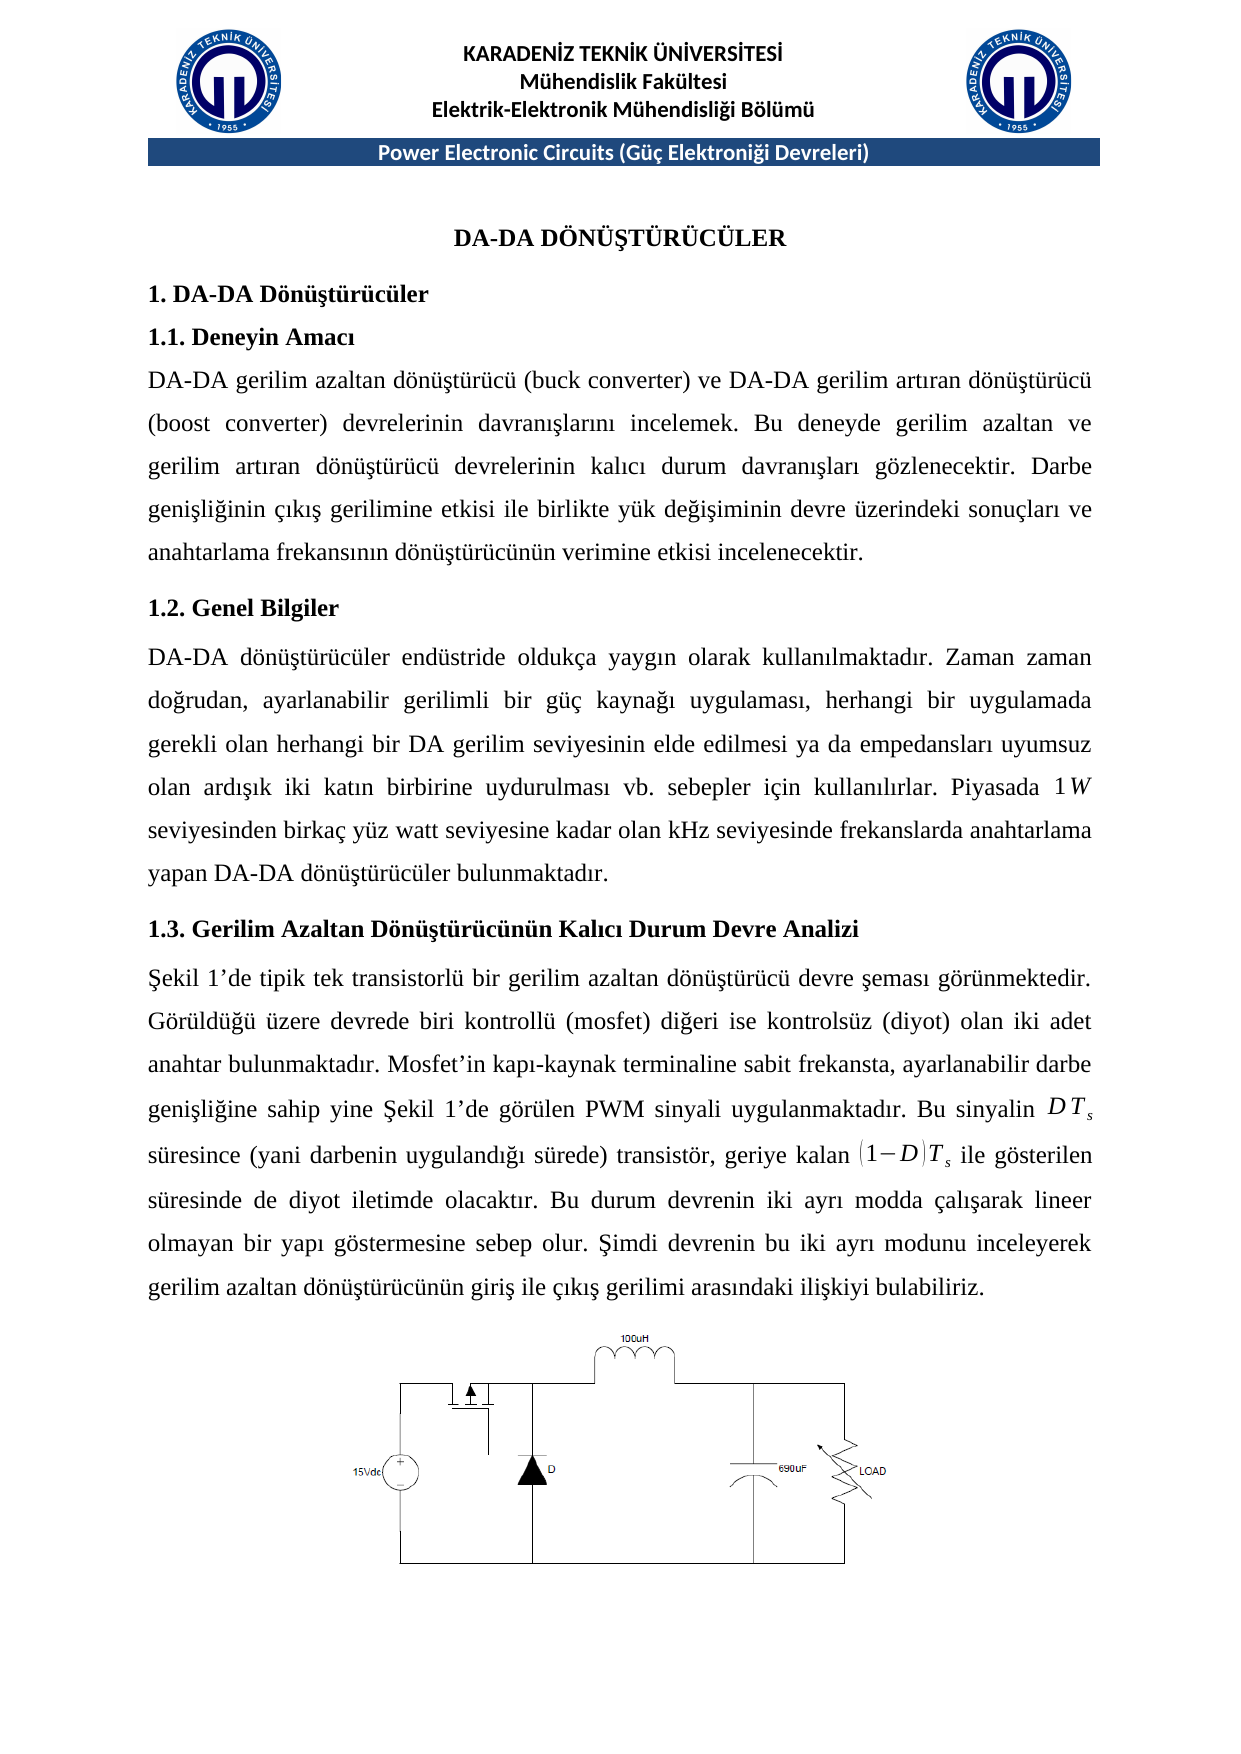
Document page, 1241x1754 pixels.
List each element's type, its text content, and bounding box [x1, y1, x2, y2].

text 1.3. Gerilim Azaltan Dönüştürücünün Kalıcı Durum Devre Analizi [148, 914, 1093, 942]
text DA-DA DÖNÜŞTÜRÜCÜLER [148, 223, 1093, 252]
text 1.1. Deneyin Amacı [148, 322, 1093, 351]
text Şekil 1’de tipik tek transistorlü bir gerilim azaltan dönüştürücü devre şeması görünmektedir. Görüldüğü üzere devrede biri kontrollü (mosfet) diğeri ise kontrolsüz (diyot) olan iki adet anahtar bulunmaktadır. Mosfet’in kapı-kaynak terminaline sabit frekansta, ayarlanabilir darbe genişliğine sahip yine Şekil 1’de görülen PWM sinyali uygulanmaktadır. Bu sinyalin süresince (yani darbenin uygulandığı sürede) transistör, geriye kalan ile gösterilen süresinde de diyot iletimde olacaktır. Bu durum devrenin iki ayrı modda çalışarak lineer olmayan bir yapı göstermesine sebep olur. Şimdi devrenin bu iki ayrı modunu inceleyerek gerilim azaltan dönüştürücünün giriş ile çıkış gerilimi arasındaki ilişkiyi bulabiliriz. [148, 963, 1093, 1300]
text DA-DA gerilim azaltan dönüştürücü (buck converter) ve DA-DA gerilim artıran dönüştürücü (boost converter) devrelerinin davranışlarını incelemek. Bu deneyde gerilim azaltan ve gerilim artıran dönüştürücü devrelerinin kalıcı durum davranışları gözlenecektir. Darbe genişliğinin çıkış gerilimine etkisi ile birlikte yük değişiminin devre üzerindeki sonuçları ve anahtarlama frekansının dönüştürücünün verimine etkisi incelenecektir. [148, 365, 1093, 566]
picture [966, 28, 1072, 134]
text DA-DA dönüştürücüler endüstride oldukça yaygın olarak kullanılmaktadır. Zaman zaman doğrudan, ayarlanabilir gerilimli bir güç kaynağı uygulaması, herhangi bir uygulamada gerekli olan herhangi bir DA gerilim seviyesinin elde edilmesi ya da empedansları uyumsuz olan ardışık iki katın birbirine uydurulması vb. sebepler için kullanılırlar. Piyasada seviyesinden birkaç yüz watt seviyesine kadar olan kHz seviyesinde frekanslarda anahtarlama yapan DA-DA dönüştürücüler bulunmaktadır. [148, 642, 1093, 887]
picture [175, 28, 282, 134]
text 1.2. Genel Bilgiler [148, 593, 1093, 622]
text 1. DA-DA Dönüştürücüler [148, 279, 1093, 307]
